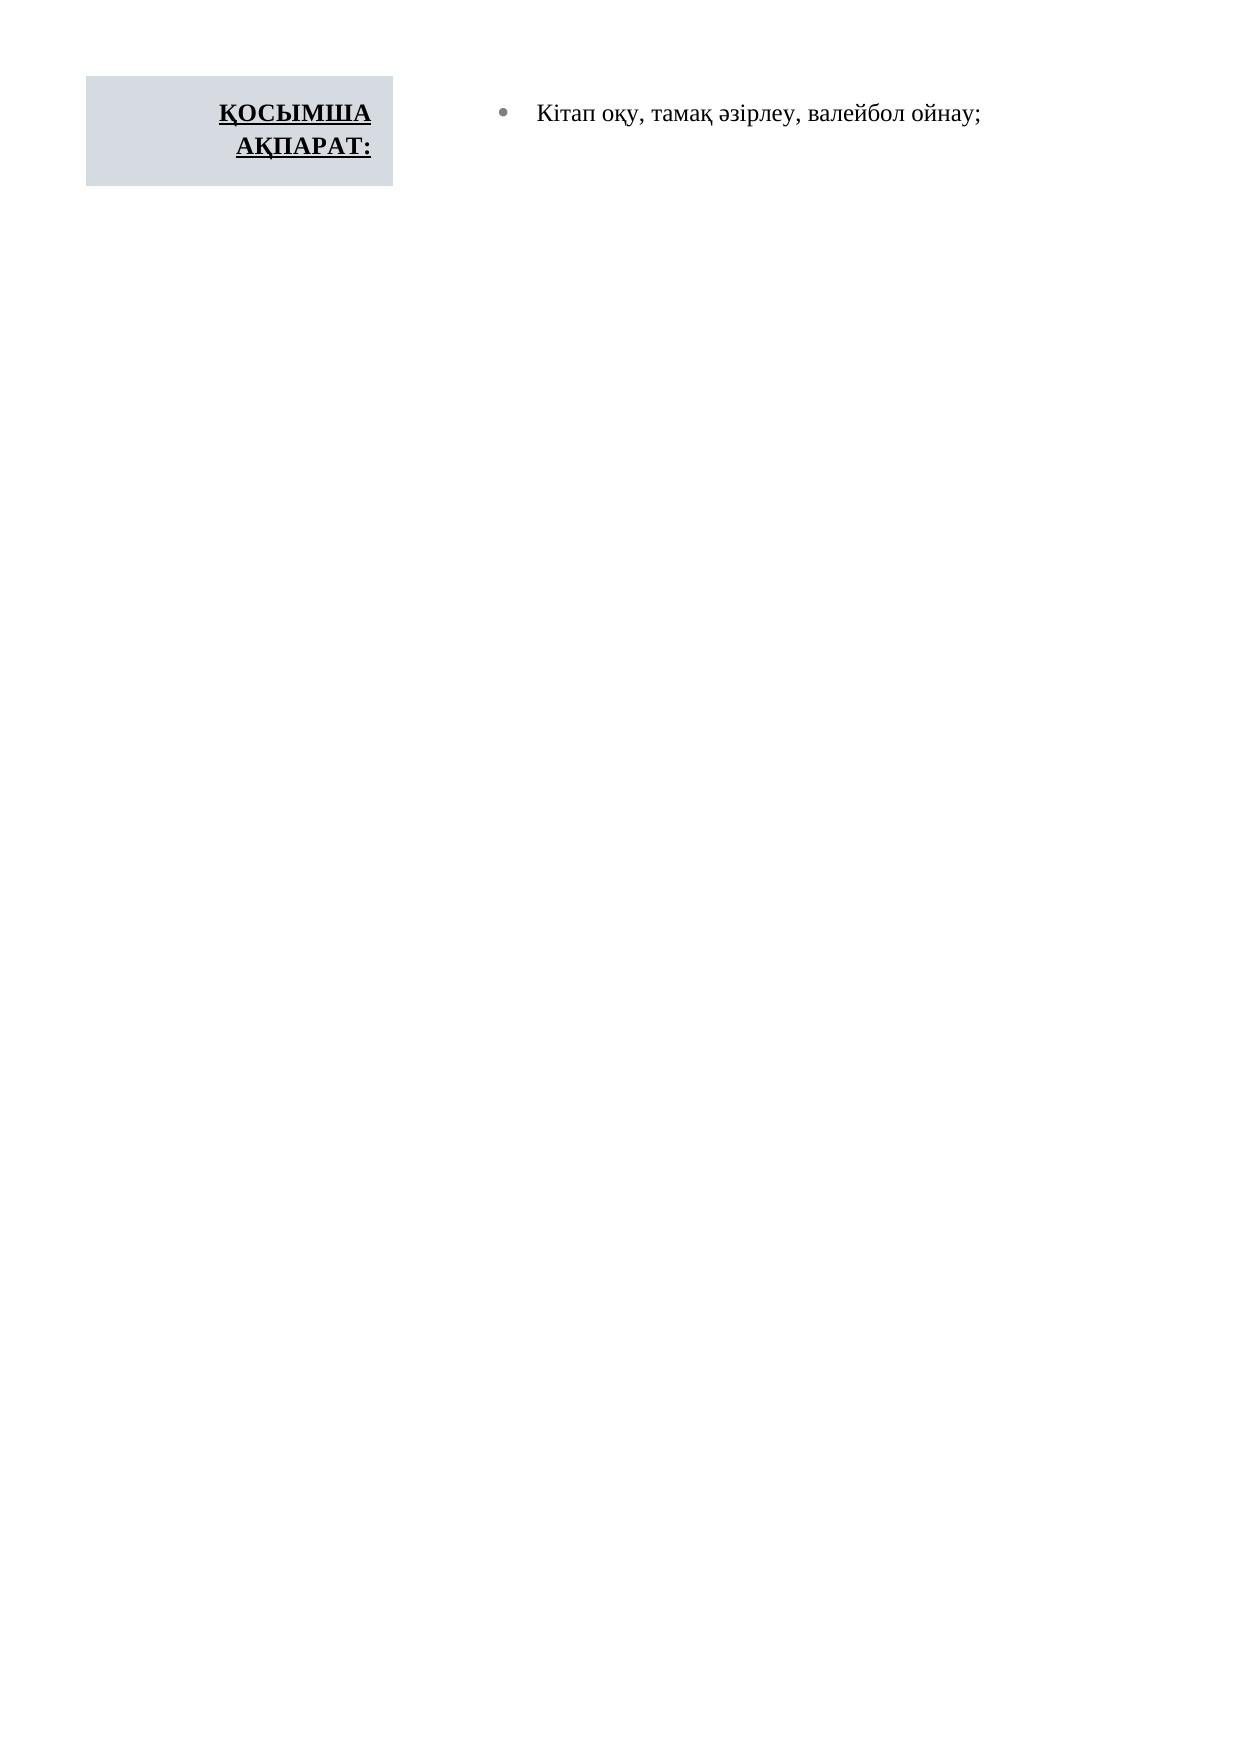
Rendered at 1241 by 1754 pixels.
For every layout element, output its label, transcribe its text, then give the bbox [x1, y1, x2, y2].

table_cell ҚОСЫМША АҚПАРАТ: [86, 76, 393, 186]
table_cell Кітап оқу, тамақ әзірлеу, валейбол ойнау; [395, 76, 1194, 186]
